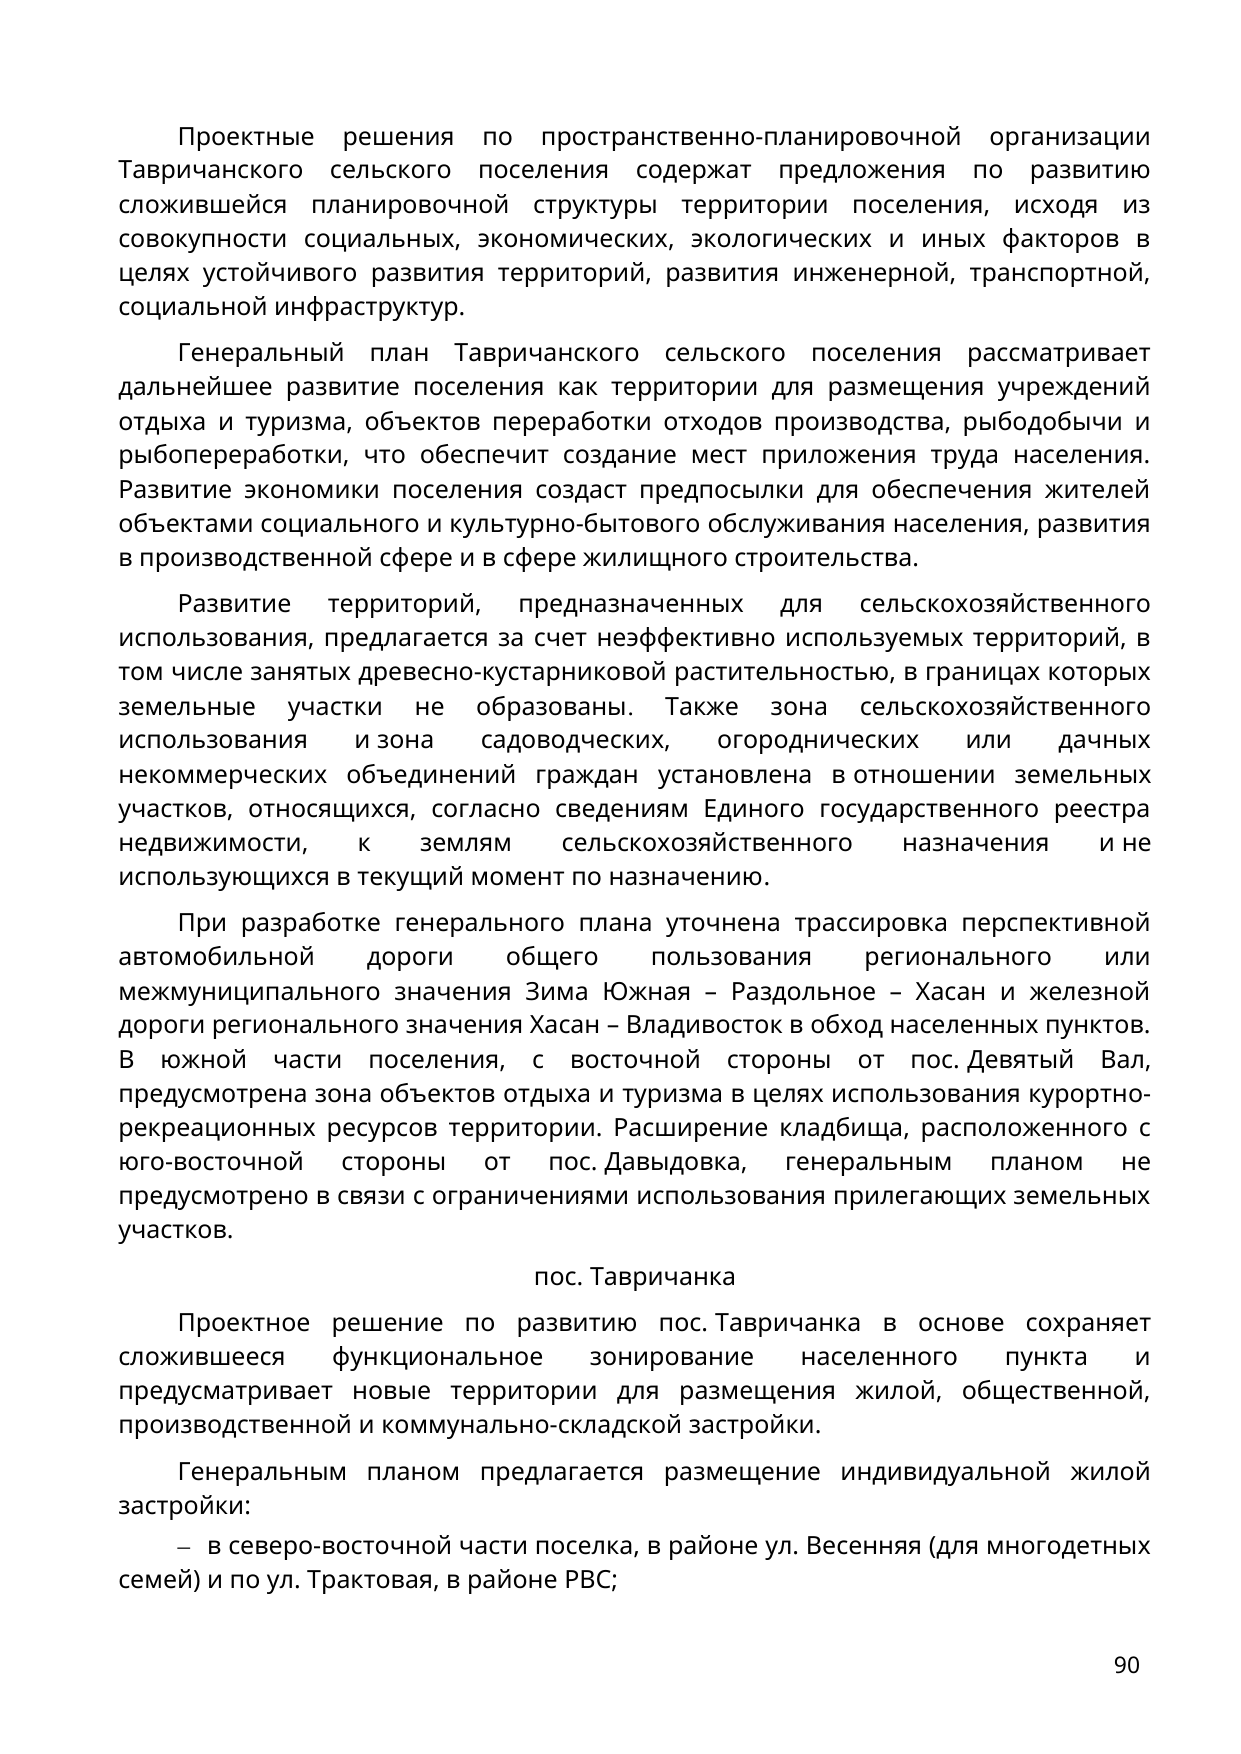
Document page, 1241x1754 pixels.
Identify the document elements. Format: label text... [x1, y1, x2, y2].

text Проектное решение по развитию пос. Тавричанка в основе сохраняет сложившееся функциональное зонирование населенного пункта и предусматривает новые территории для размещения жилой, общественной, производственной и коммунально-складской застройки. [118, 1305, 1152, 1441]
text При разработке генерального плана уточнена трассировка перспективной автомобильной дороги общего пользования регионального или межмуниципального значения Зима Южная – Раздольное – Хасан и железной дороги регионального значения Хасан – Владивосток в обход населенных пунктов. В южной части поселения, с восточной стороны от пос. Девятый Вал, предусмотрена зона объектов отдыха и туризма в целях использования курортно-рекреационных ресурсов территории. Расширение кладбища, расположенного с юго-восточной стороны от пос. Давыдовка, генеральным планом не предусмотрено в связи с ограничениями использования прилегающих земельных участков. [118, 905, 1152, 1246]
text пос. Тавричанка [118, 1258, 1152, 1292]
text Генеральным планом предлагается размещение индивидуальной жилой застройки: [118, 1453, 1152, 1522]
text Проектные решения по пространственно-планировочной организации Тавричанского сельского поселения содержат предложения по развитию сложившейся планировочной структуры территории поселения, исходя из совокупности социальных, экономических, экологических и иных факторов в целях устойчивого развития территорий, развития инженерной, транспортной, социальной инфраструктур. [118, 118, 1152, 322]
text Развитие территорий, предназначенных для сельскохозяйственного использования, предлагается за счет неэффективно используемых территорий, в том числе занятых древесно-кустарниковой растительностью, в границах которых земельные участки не образованы. Также зона сельскохозяйственного использования и зона садоводческих, огороднических или дачных некоммерческих объединений граждан установлена в отношении земельных участков, относящихся, согласно сведениям Единого государственного реестра недвижимости, к землям сельскохозяйственного назначения и не использующихся в текущий момент по назначению. [118, 586, 1152, 892]
list в северо-восточной части поселка, в районе ул. Весенняя (для многодетных семей) и по ул. Трактовая, в районе РВС; [118, 1528, 1152, 1596]
text Генеральный план Тавричанского сельского поселения рассматривает дальнейшее развитие поселения как территории для размещения учреждений отдыха и туризма, объектов переработки отходов производства, рыбодобычи и рыбопереработки, что обеспечит создание мест приложения труда населения. Развитие экономики поселения создаст предпосылки для обеспечения жителей объектами социального и культурно-бытового обслуживания населения, развития в производственной сфере и в сфере жилищного строительства. [118, 335, 1152, 573]
